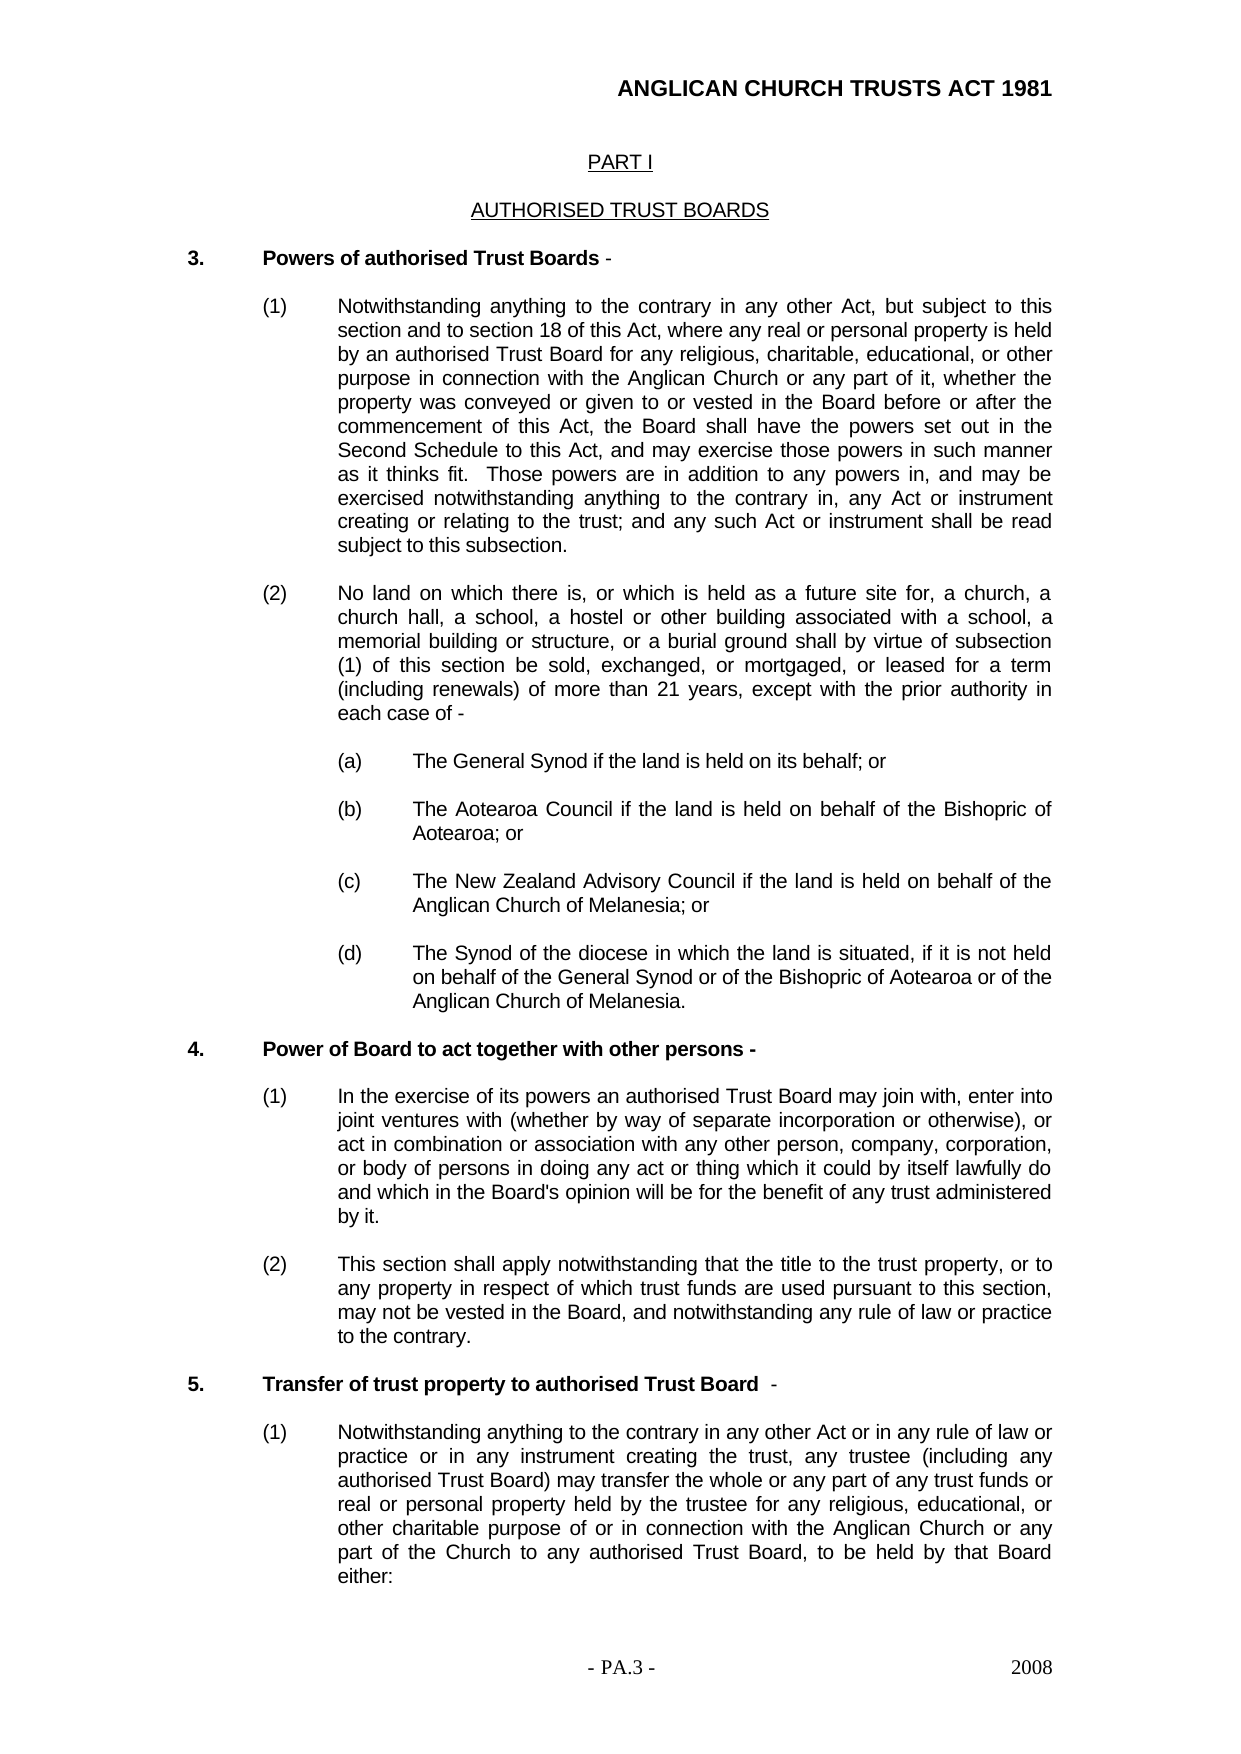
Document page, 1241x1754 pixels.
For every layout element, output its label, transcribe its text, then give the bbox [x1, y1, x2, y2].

text (1) Notwithstanding anything to the contrary in any other Act or in any rule of law or practice or in any instrument creating the trust, any trustee (including any authorised Trust Board) may transfer the whole or any part of any trust funds or real or personal property held by the trustee for any religious, educational, or other charitable purpose of or in connection with the Anglican Church or any part of the Church to any authorised Trust Board, to be held by that Board either: [187, 1420, 1053, 1587]
text (c) The New Zealand Advisory Council if the land is held on behalf of the Anglican Church of Melanesia; or [187, 869, 1053, 917]
text 5. Transfer of trust property to authorised Trust Board - [187, 1372, 1053, 1396]
text (a) The General Synod if the land is held on its behalf; or [187, 749, 1053, 773]
text (d) The Synod of the diocese in which the land is situated, if it is not held on behalf of the General Synod or of the Bishopric of Aotearoa or of the Anglican Church of Melanesia. [187, 941, 1053, 1012]
text (1) Notwithstanding anything to the contrary in any other Act, but subject to this section and to section 18 of this Act, where any real or personal property is held by an authorised Trust Board for any religious, charitable, educational, or other purpose in connection with the Anglican Church or any part of it, whether the property was conveyed or given to or vested in the Board before or after the commencement of this Act, the Board shall have the powers set out in the Second Schedule to this Act, and may exercise those powers in such manner as it thinks fit. Those powers are in addition to any powers in, and may be exercised notwithstanding anything to the contrary in, any Act or instrument creating or relating to the trust; and any such Act or instrument shall be read subject to this subsection. [187, 294, 1053, 557]
text (2) No land on which there is, or which is held as a future site for, a church, a church hall, a school, a hostel or other building associated with a school, a memorial building or structure, or a burial ground shall by virtue of subsection (1) of this section be sold, exchanged, or mortgaged, or leased for a term (including renewals) of more than 21 years, except with the prior authority in each case of - [187, 581, 1053, 725]
text (2) This section shall apply notwithstanding that the title to the trust property, or to any property in respect of which trust funds are used pursuant to this section, may not be vested in the Board, and notwithstanding any rule of law or practice to the contrary. [187, 1252, 1053, 1348]
text 3. Powers of authorised Trust Boards - [187, 246, 1053, 270]
text 4. Power of Board to act together with other persons - [187, 1036, 1053, 1060]
text AUTHORISED TRUST BOARDS [187, 198, 1053, 222]
text PART I [187, 150, 1053, 174]
text (b) The Aotearoa Council if the land is held on behalf of the Bishopric of Aotearoa; or [187, 797, 1053, 845]
text (1) In the exercise of its powers an authorised Trust Board may join with, enter into joint ventures with (whether by way of separate incorporation or otherwise), or act in combination or association with any other person, company, corporation, or body of persons in doing any act or thing which it could by itself lawfully do and which in the Board's opinion will be for the benefit of any trust administered by it. [187, 1084, 1053, 1228]
